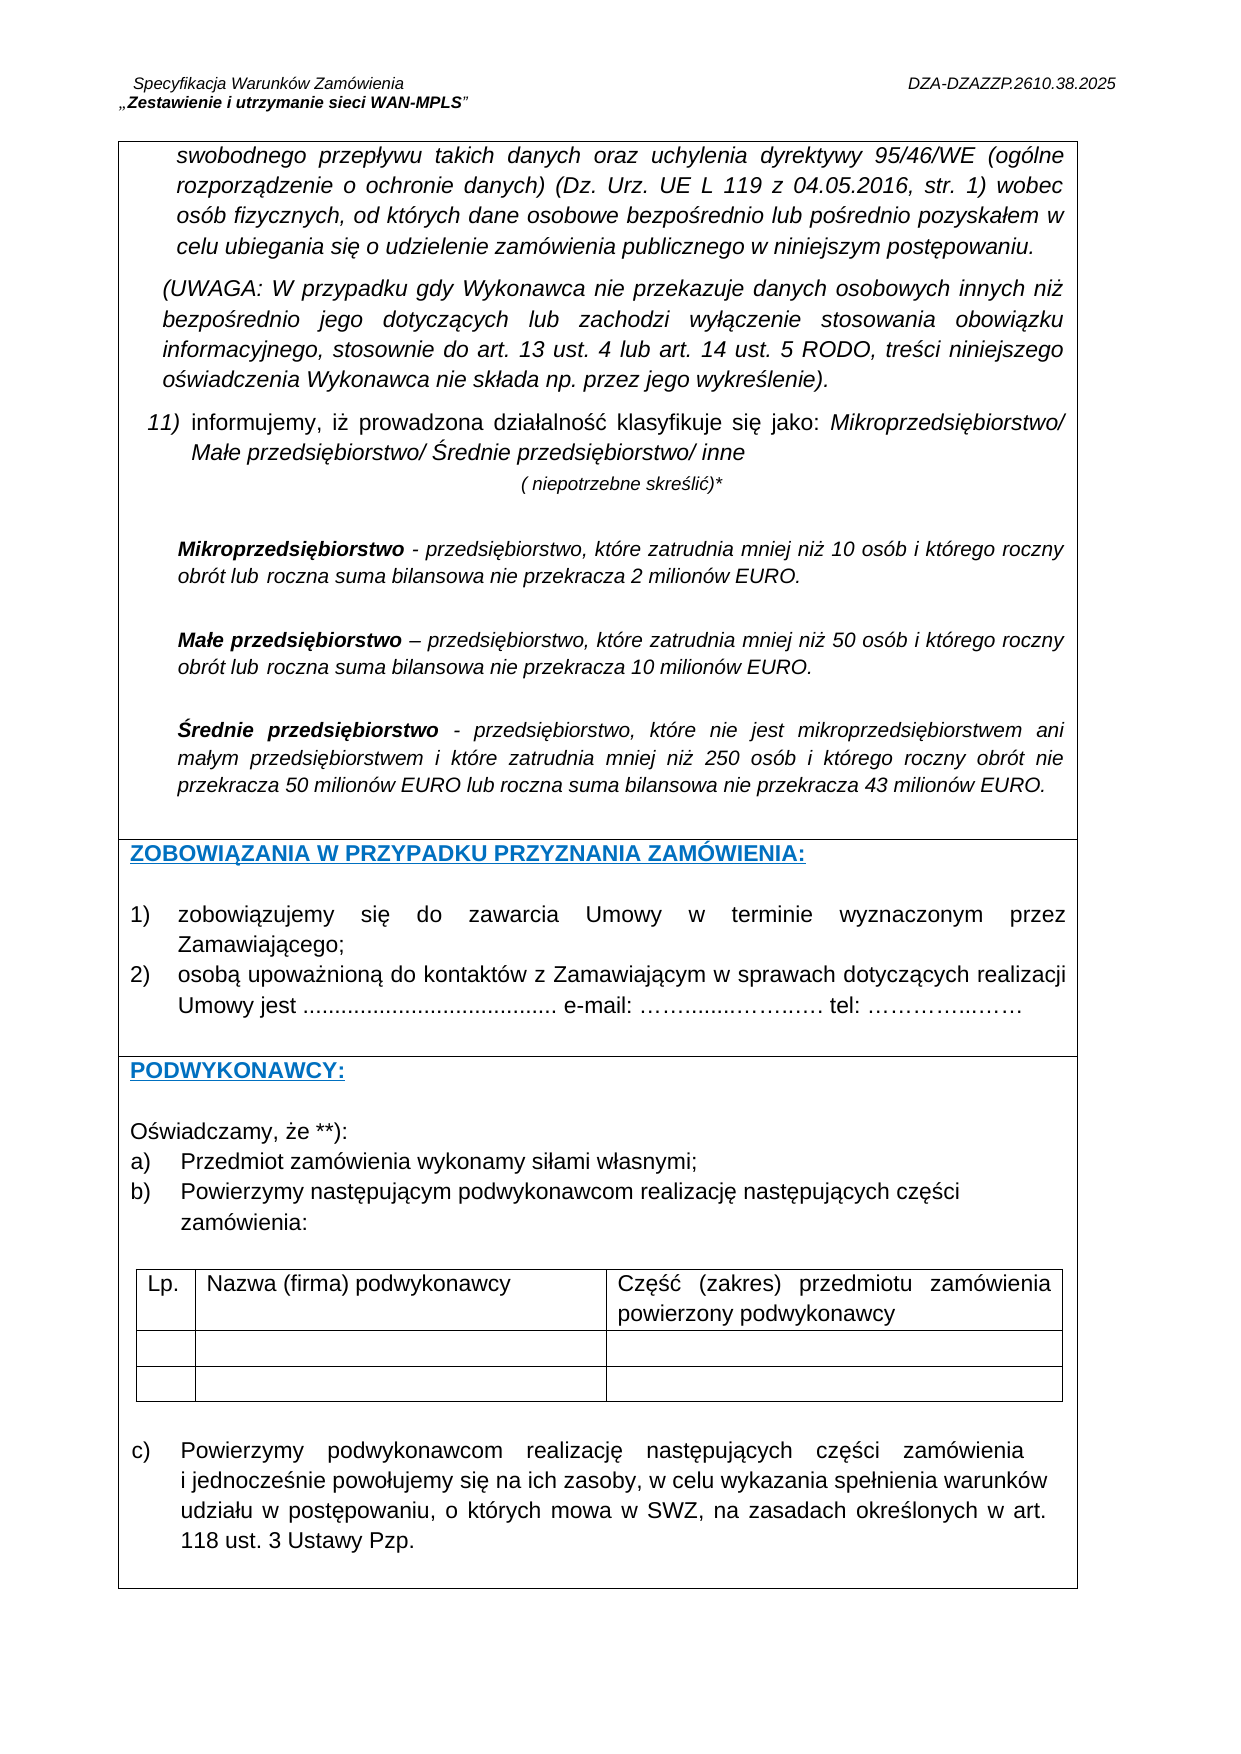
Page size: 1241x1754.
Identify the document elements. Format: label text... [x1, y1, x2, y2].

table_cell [119, 142, 1077, 839]
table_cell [119, 1057, 1077, 1588]
table_cell ZOBOWIĄZANIA W PRZYPADKU PRZYZNANIA ZAMÓWIENIA: zobowiązujemy się do zawarcia Umowy w terminie wyznaczonym przez Zamawiającego; osobą upoważnioną do kontaktów z Zamawiającym w sprawach dotyczących realizacji Umowy jest ........................................ e-mail: ……........……..…. tel: …………...…… [119, 840, 1077, 1056]
